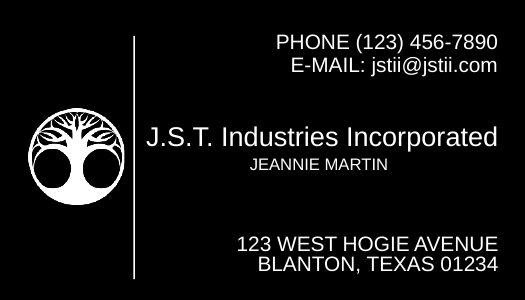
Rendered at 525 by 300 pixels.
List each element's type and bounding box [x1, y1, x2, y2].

picture [28, 108, 125, 205]
